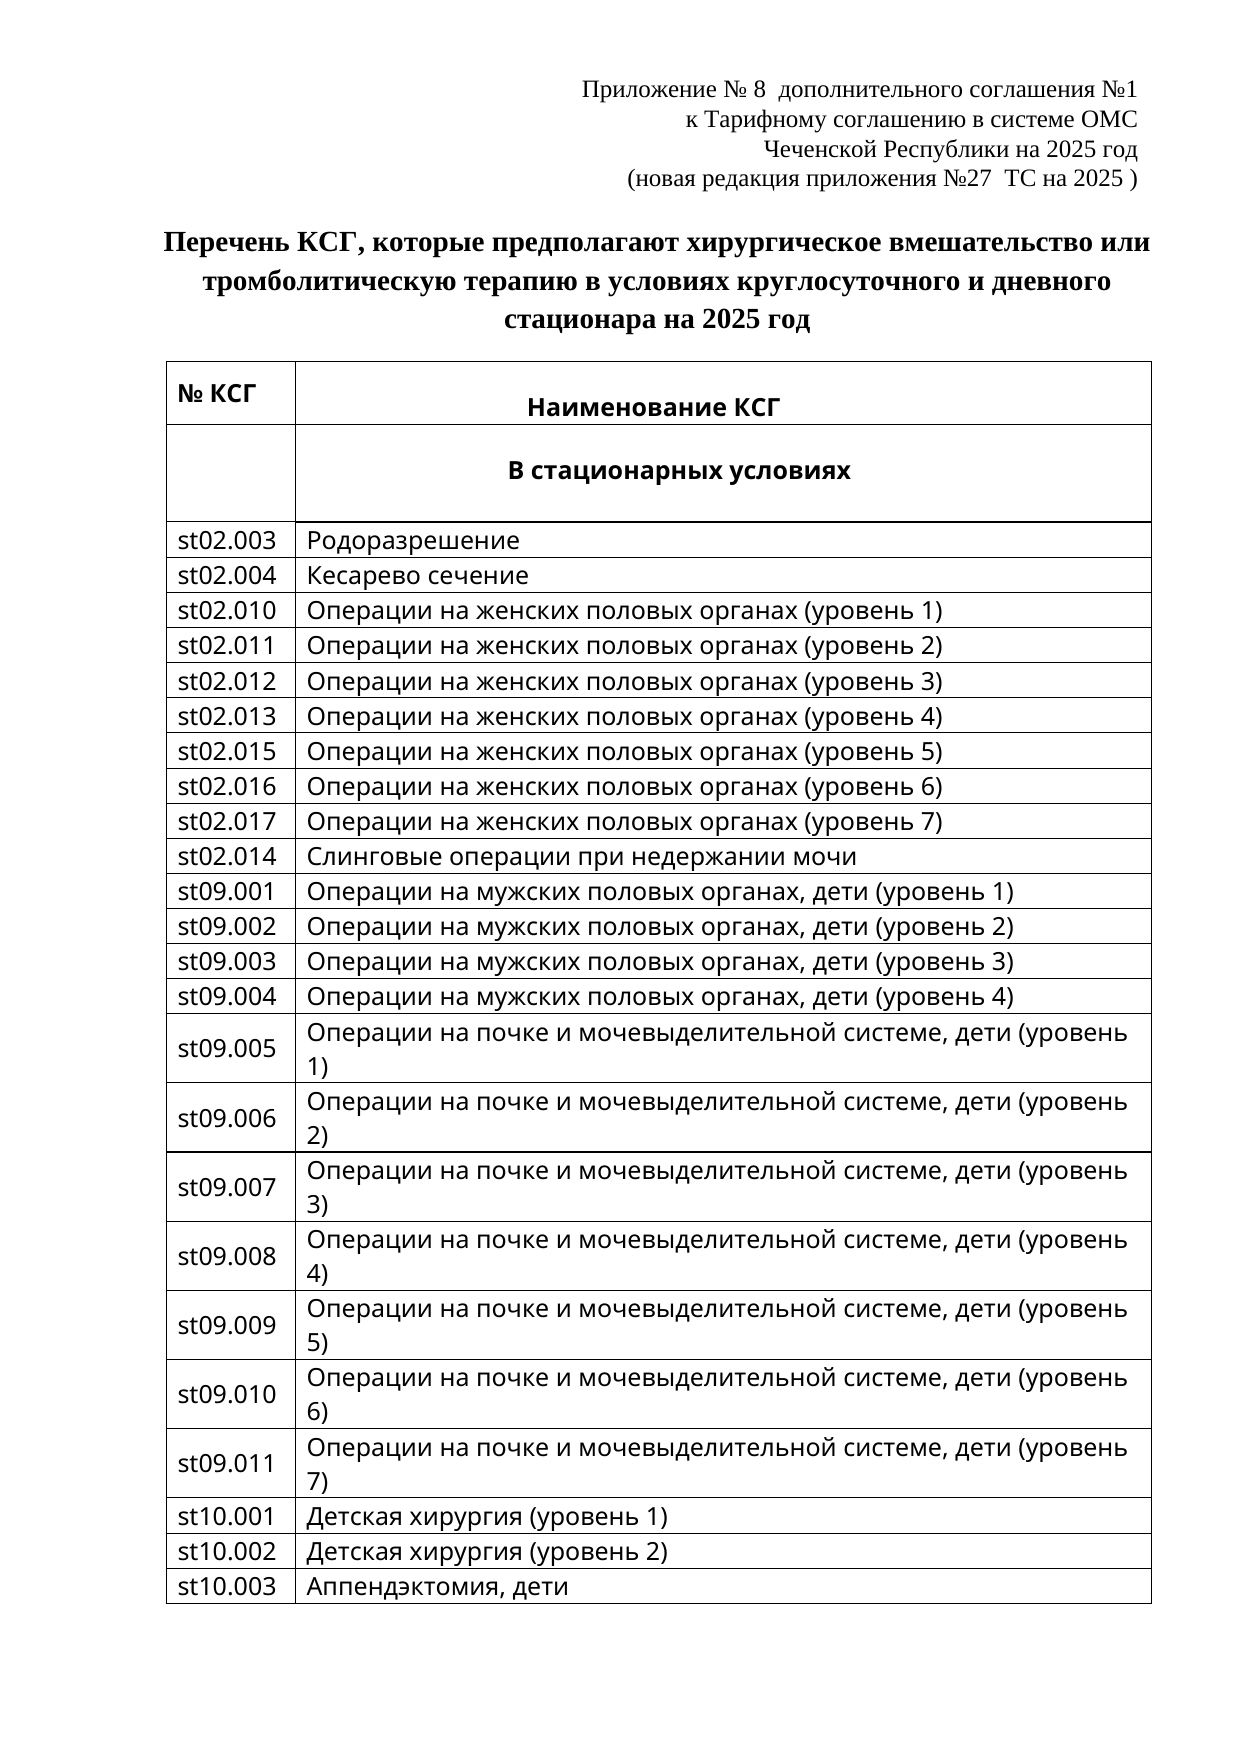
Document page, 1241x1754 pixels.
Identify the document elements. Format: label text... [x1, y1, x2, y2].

table_cell к Тарифному соглашению в системе ОМС [103, 104, 1149, 134]
table_cell Операции на почке и мочевыделительной системе, дети (уровень 4) [296, 1222, 1151, 1290]
table_cell st09.011 [167, 1429, 295, 1497]
table_cell Слинговые операции при недержании мочи [296, 839, 1151, 873]
table_cell Детская хирургия (уровень 1) [296, 1498, 1151, 1532]
table_cell [167, 425, 295, 521]
table_cell st09.010 [167, 1360, 295, 1428]
table_cell Операции на женских половых органах (уровень 3) [296, 663, 1151, 697]
table_cell st09.003 [167, 944, 295, 978]
table_cell st09.002 [167, 909, 295, 943]
table_cell В стационарных условиях [296, 425, 1151, 521]
table_cell Операции на женских половых органах (уровень 2) [296, 628, 1151, 662]
table_cell st02.004 [167, 558, 295, 592]
table_cell Операции на женских половых органах (уровень 6) [296, 769, 1151, 802]
table_header Приложение № 8 дополнительного соглашения №1 [103, 74, 1149, 104]
table_cell st09.007 [167, 1153, 295, 1221]
table_cell Операции на почке и мочевыделительной системе, дети (уровень 5) [296, 1291, 1151, 1359]
table_cell st02.013 [167, 698, 295, 732]
table_cell Операции на почке и мочевыделительной системе, дети (уровень 1) [296, 1014, 1151, 1082]
table_cell st02.012 [167, 663, 295, 697]
table_cell st02.015 [167, 733, 295, 767]
table_cell st09.009 [167, 1291, 295, 1359]
table_cell st09.005 [167, 1014, 295, 1082]
table_cell st09.001 [167, 874, 295, 908]
table_cell st10.001 [167, 1498, 295, 1532]
table_cell Чеченской Республики на 2025 год (новая редакция приложения №27 ТС на 2025 ) [103, 134, 1149, 191]
table_cell st10.003 [167, 1569, 295, 1603]
table_cell Операции на мужских половых органах, дети (уровень 4) [296, 979, 1151, 1013]
table_cell st09.006 [167, 1083, 295, 1151]
table_cell st09.004 [167, 979, 295, 1013]
table_cell Операции на почке и мочевыделительной системе, дети (уровень 7) [296, 1429, 1151, 1497]
table_cell Операции на почке и мочевыделительной системе, дети (уровень 3) [296, 1153, 1151, 1221]
table_cell Кесарево сечение [296, 558, 1151, 592]
table_cell st02.003 [167, 522, 295, 557]
table_cell st09.008 [167, 1222, 295, 1290]
table_cell st10.002 [167, 1534, 295, 1567]
table_cell Аппендэктомия, дети [296, 1569, 1151, 1603]
table_cell Операции на женских половых органах (уровень 1) [296, 593, 1151, 627]
table_cell Операции на мужских половых органах, дети (уровень 2) [296, 909, 1151, 943]
table_cell Операции на почке и мочевыделительной системе, дети (уровень 6) [296, 1360, 1151, 1428]
table_cell st02.011 [167, 628, 295, 662]
table_cell st02.016 [167, 769, 295, 802]
table_header № КСГ [167, 362, 295, 424]
text Перечень КСГ, которые предполагают хирургическое вмешательство или тромболитическую терапию в условиях круглосуточного и дневного стационара на 2025 год [162, 224, 1152, 335]
table_cell st02.014 [167, 839, 295, 873]
table_cell Родоразрешение [296, 523, 1151, 557]
table_cell st02.017 [167, 804, 295, 838]
table_header Наименование КСГ [296, 362, 1151, 424]
table_cell Операции на мужских половых органах, дети (уровень 1) [296, 874, 1151, 908]
table_cell Операции на почке и мочевыделительной системе, дети (уровень 2) [296, 1083, 1151, 1151]
table_cell Операции на женских половых органах (уровень 5) [296, 733, 1151, 767]
table_cell Операции на мужских половых органах, дети (уровень 3) [296, 944, 1151, 978]
table_cell Операции на женских половых органах (уровень 7) [296, 804, 1151, 838]
table_cell st02.010 [167, 593, 295, 627]
table_cell Операции на женских половых органах (уровень 4) [296, 698, 1151, 732]
table_cell Детская хирургия (уровень 2) [296, 1534, 1151, 1567]
